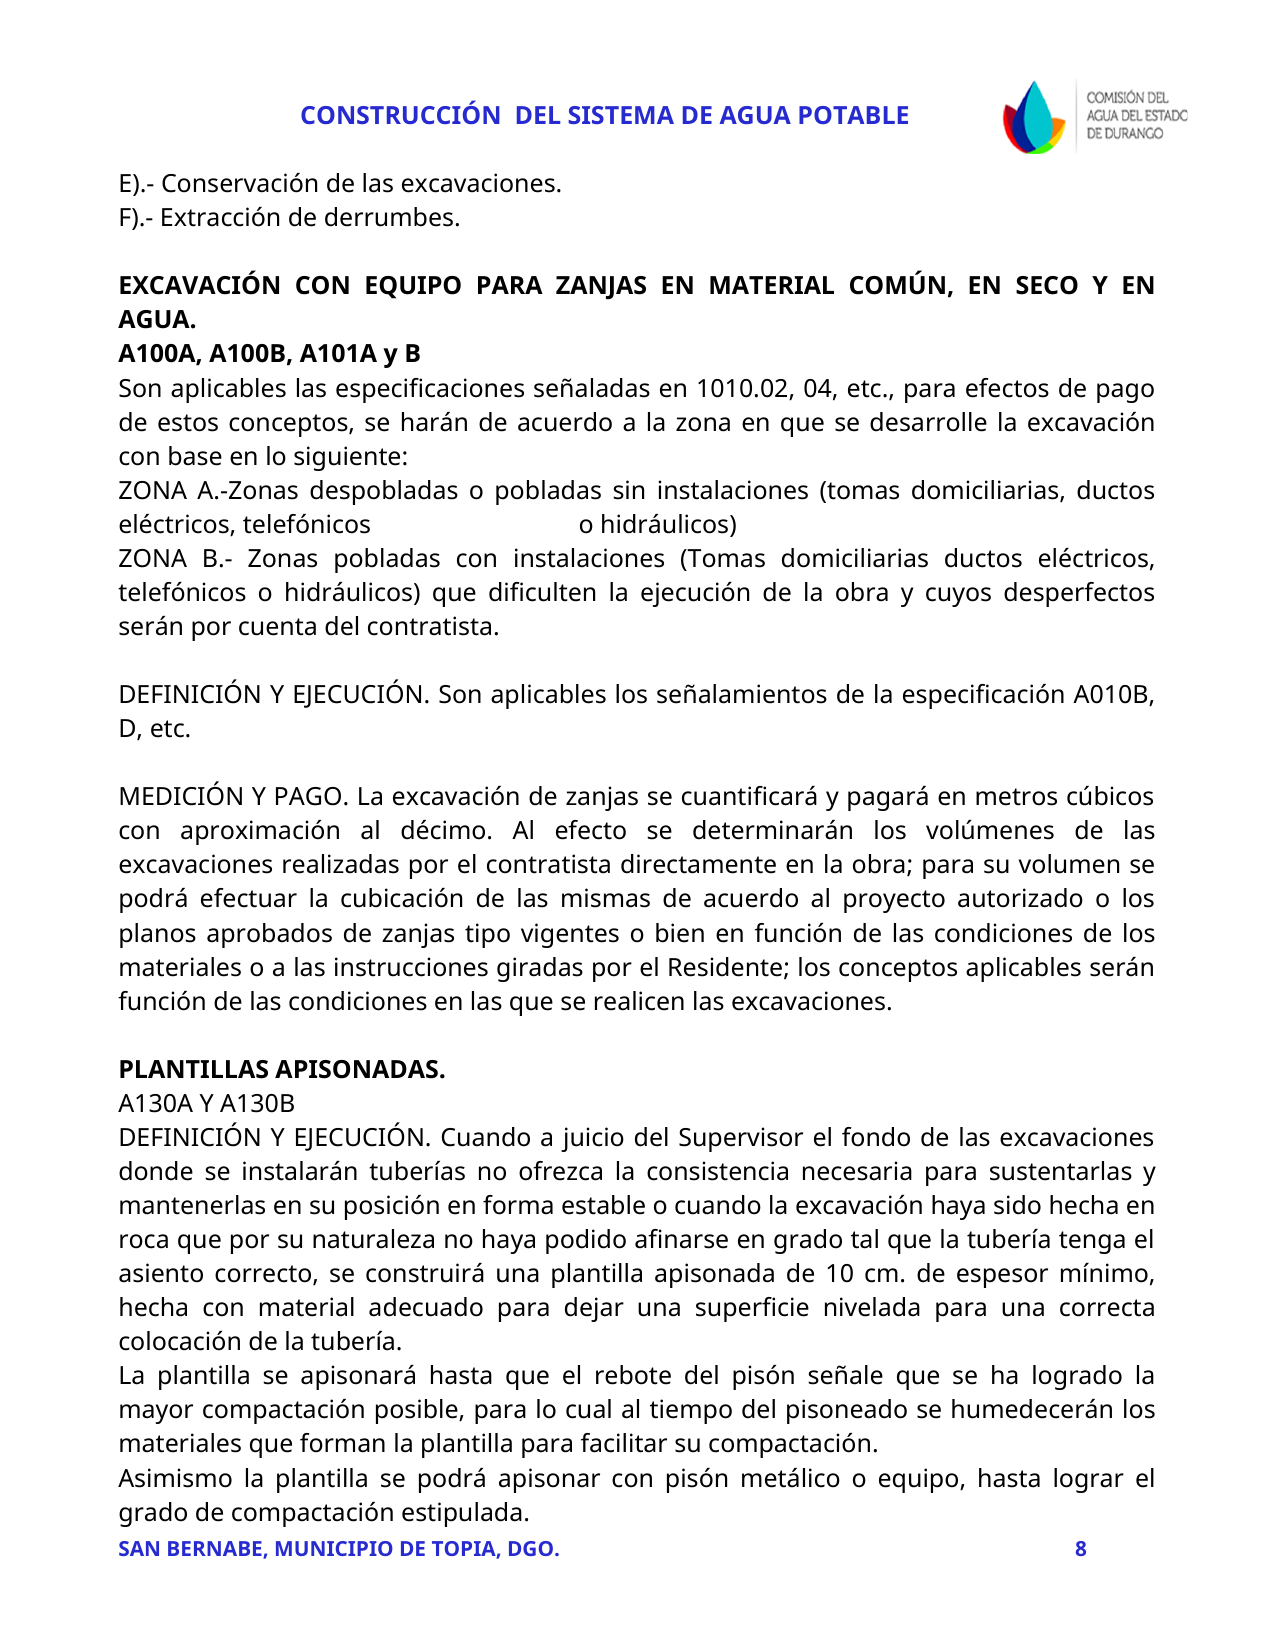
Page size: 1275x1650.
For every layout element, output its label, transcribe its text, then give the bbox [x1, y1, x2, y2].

text EXCAVACIÓN CON EQUIPO PARA ZANJAS EN MATERIAL COMÚN, EN SECO Y EN AGUA. [118, 268, 1157, 336]
text A130A Y A130B [118, 1086, 1157, 1119]
text ZONA A.-Zonas despobladas o pobladas sin instalaciones (tomas domiciliarias, ductos eléctricos, telefónicos o hidráulicos) [118, 472, 1157, 541]
text ZONA B.- Zonas pobladas con instalaciones (Tomas domiciliarias ductos eléctricos, telefónicos o hidráulicos) que dificulten la ejecución de la obra y cuyos desperfectos serán por cuenta del contratista. [118, 541, 1157, 643]
text MEDICIÓN Y PAGO. La excavación de zanjas se cuantificará y pagará en metros cúbicos con aproximación al décimo. Al efecto se determinarán los volúmenes de las excavaciones realizadas por el contratista directamente en la obra; para su volumen se podrá efectuar la cubicación de las mismas de acuerdo al proyecto autorizado o los planos aprobados de zanjas tipo vigentes o bien en función de las condiciones de los materiales o a las instrucciones giradas por el Residente; los conceptos aplicables serán función de las condiciones en las que se realicen las excavaciones. [118, 779, 1157, 1017]
text Son aplicables las especificaciones señaladas en 1010.02, 04, etc., para efectos de pago de estos conceptos, se harán de acuerdo a la zona en que se desarrolle la excavación con base en lo siguiente: [118, 370, 1157, 472]
picture [1000, 78, 1191, 157]
text DEFINICIÓN Y EJECUCIÓN. Cuando a juicio del Supervisor el fondo de las excavaciones donde se instalarán tuberías no ofrezca la consistencia necesaria para sustentarlas y mantenerlas en su posición en forma estable o cuando la excavación haya sido hecha en roca que por su naturaleza no haya podido afinarse en grado tal que la tubería tenga el asiento correcto, se construirá una plantilla apisonada de 10 cm. de espesor mínimo, hecha con material adecuado para dejar una superficie nivelada para una correcta colocación de la tubería. [118, 1119, 1157, 1358]
text F).- Extracción de derrumbes. [118, 200, 1157, 234]
text A100A, A100B, A101A y B [118, 336, 1157, 370]
text Asimismo la plantilla se podrá apisonar con pisón metálico o equipo, hasta lograr el grado de compactación estipulada. [118, 1460, 1157, 1528]
text PLANTILLAS APISONADAS. [118, 1051, 1157, 1086]
text La plantilla se apisonará hasta que el rebote del pisón señale que se ha logrado la mayor compactación posible, para lo cual al tiempo del pisoneado se humedecerán los materiales que forman la plantilla para facilitar su compactación. [118, 1358, 1157, 1460]
text E).- Conservación de las excavaciones. [118, 166, 1157, 200]
text DEFINICIÓN Y EJECUCIÓN. Son aplicables los señalamientos de la especificación A010B, D, etc. [118, 677, 1157, 745]
